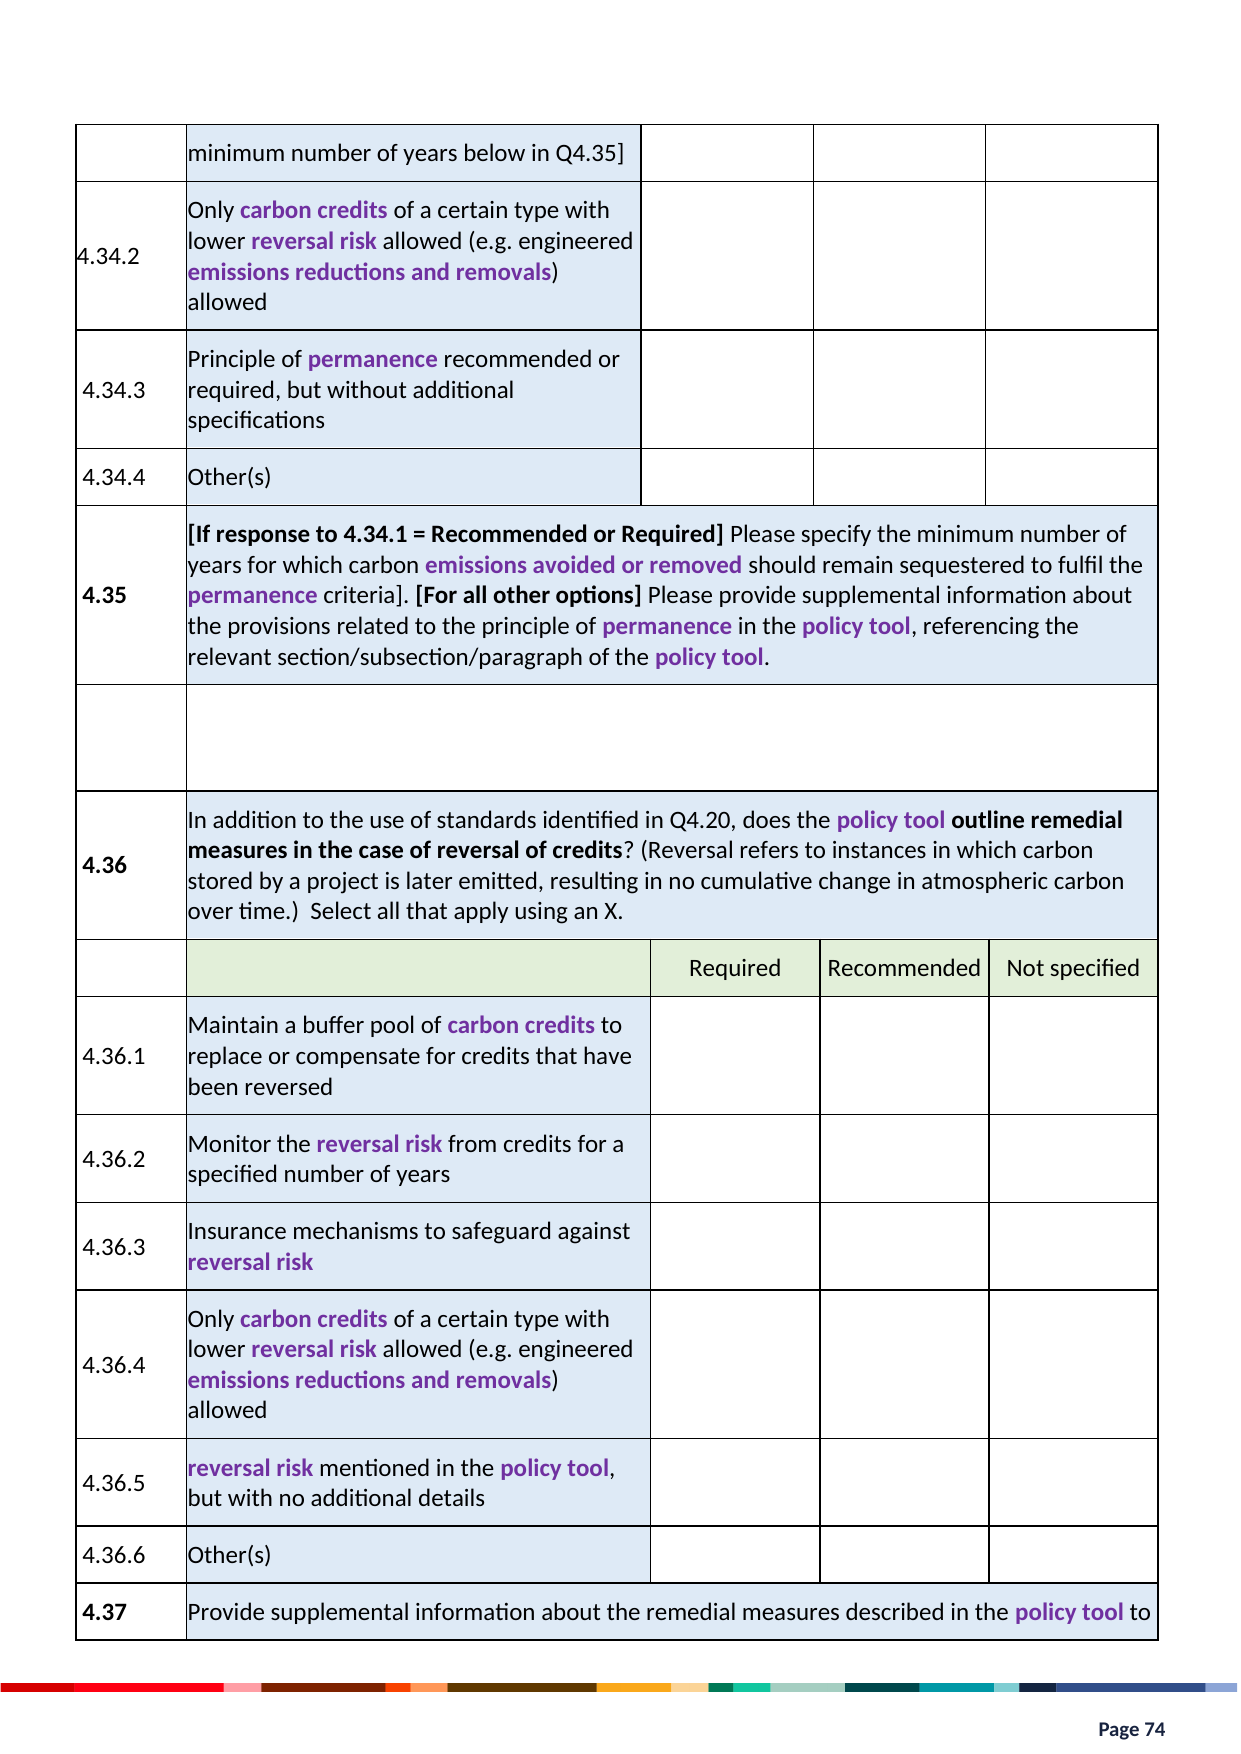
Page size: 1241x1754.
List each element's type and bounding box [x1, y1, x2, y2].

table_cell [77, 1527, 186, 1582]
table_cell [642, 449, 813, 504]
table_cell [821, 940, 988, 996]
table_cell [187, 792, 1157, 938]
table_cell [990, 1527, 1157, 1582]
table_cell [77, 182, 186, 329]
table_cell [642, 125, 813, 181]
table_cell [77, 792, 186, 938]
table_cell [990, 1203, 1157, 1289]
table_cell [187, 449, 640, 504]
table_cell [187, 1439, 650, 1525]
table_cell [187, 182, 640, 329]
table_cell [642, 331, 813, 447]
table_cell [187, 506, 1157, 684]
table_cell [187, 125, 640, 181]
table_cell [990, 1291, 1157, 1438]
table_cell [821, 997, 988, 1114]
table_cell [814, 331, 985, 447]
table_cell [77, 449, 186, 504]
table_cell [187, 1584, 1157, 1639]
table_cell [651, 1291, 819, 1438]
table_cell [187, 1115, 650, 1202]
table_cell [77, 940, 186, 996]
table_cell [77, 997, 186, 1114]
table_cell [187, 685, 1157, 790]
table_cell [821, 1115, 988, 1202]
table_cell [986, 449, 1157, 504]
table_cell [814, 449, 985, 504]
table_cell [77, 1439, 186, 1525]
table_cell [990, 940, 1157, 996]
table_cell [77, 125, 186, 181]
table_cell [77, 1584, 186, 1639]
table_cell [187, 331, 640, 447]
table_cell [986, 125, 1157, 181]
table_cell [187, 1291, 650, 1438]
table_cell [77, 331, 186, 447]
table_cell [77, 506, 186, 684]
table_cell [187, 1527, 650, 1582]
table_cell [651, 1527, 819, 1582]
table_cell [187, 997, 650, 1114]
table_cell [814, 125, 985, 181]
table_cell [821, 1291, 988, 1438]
picture [0, 1683, 1236, 1692]
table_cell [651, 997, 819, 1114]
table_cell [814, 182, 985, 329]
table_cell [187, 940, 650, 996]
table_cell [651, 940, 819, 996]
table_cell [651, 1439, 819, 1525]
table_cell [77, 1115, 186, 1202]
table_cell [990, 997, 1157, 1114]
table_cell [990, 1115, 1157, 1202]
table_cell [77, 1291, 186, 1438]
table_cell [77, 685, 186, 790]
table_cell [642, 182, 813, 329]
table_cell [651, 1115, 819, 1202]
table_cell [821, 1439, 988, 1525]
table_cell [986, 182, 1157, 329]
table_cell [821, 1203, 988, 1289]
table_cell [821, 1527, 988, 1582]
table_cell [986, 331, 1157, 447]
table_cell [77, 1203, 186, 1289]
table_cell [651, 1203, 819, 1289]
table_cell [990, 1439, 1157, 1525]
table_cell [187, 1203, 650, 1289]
